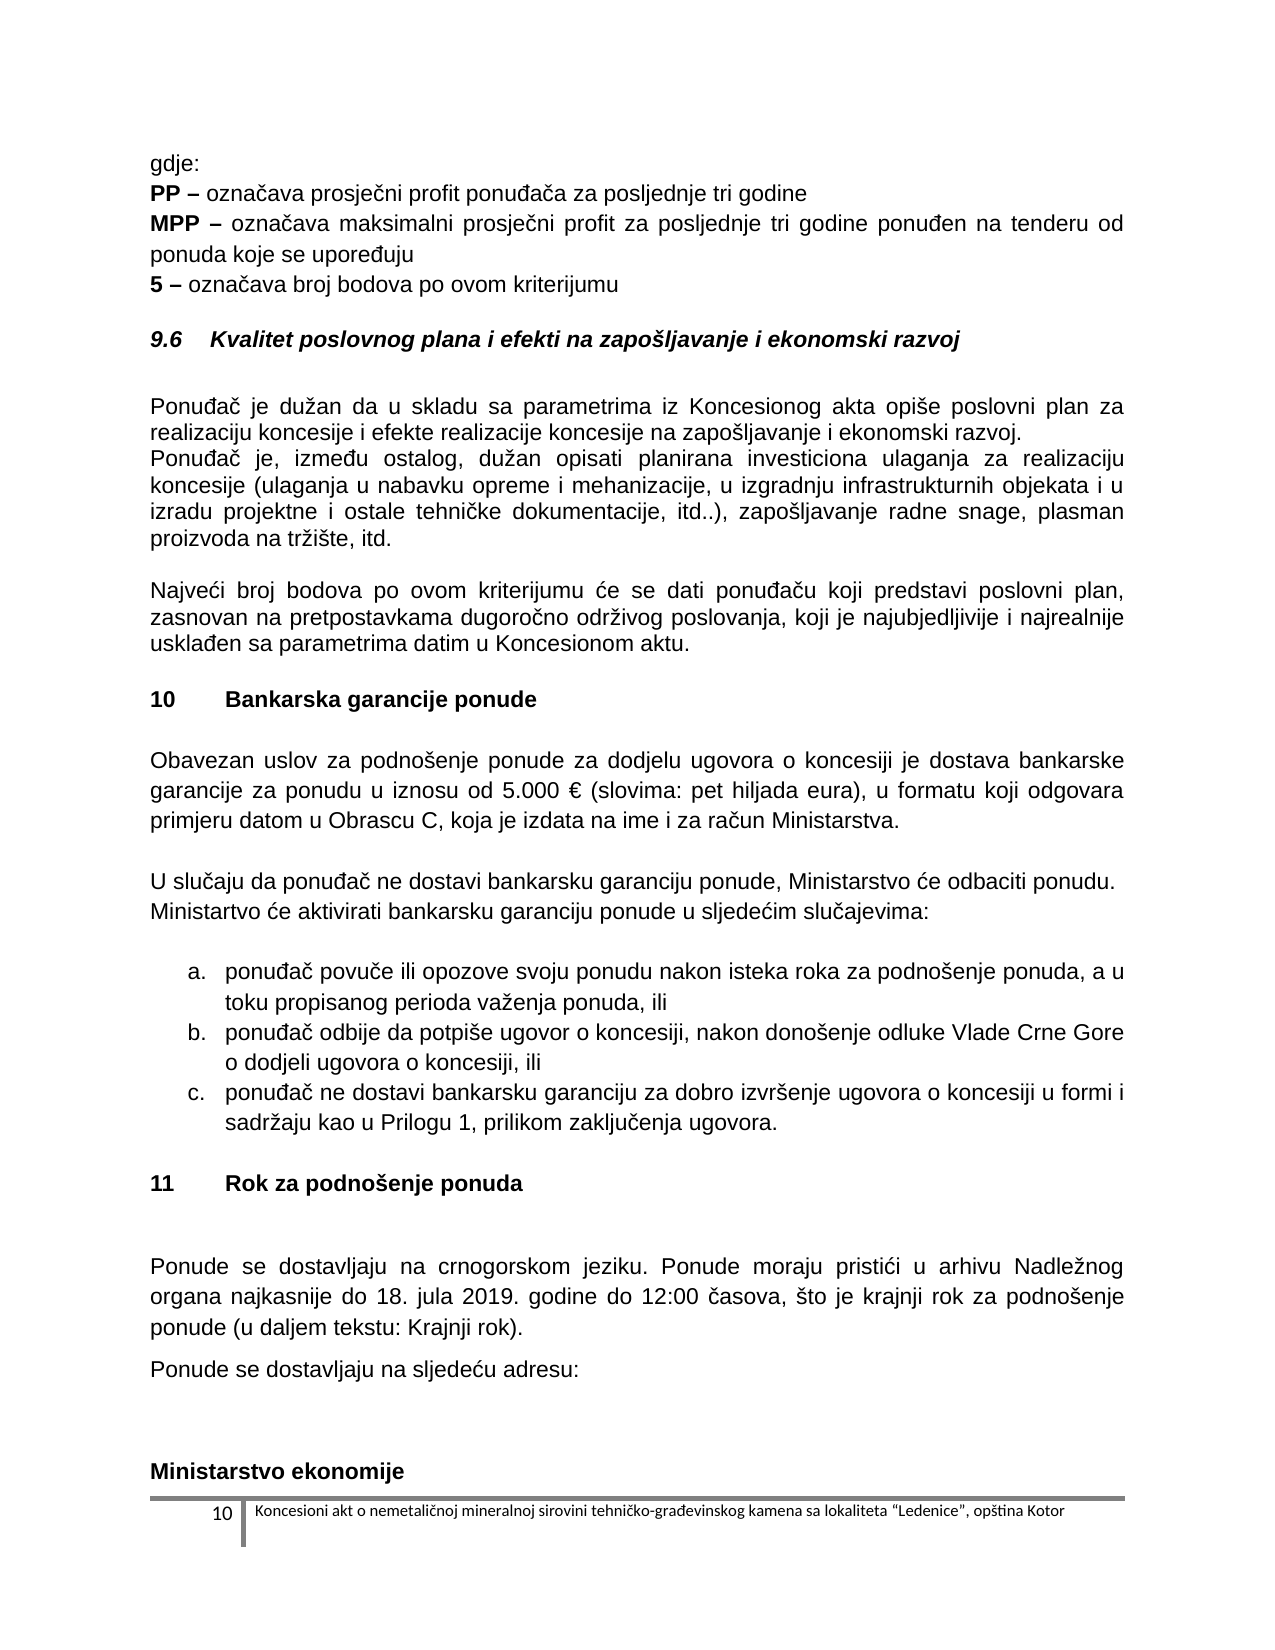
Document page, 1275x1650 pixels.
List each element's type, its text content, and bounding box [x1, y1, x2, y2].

text Ponuđač je, između ostalog, dužan opisati planirana investiciona ulaganja za realizaciju koncesije (ulaganja u nabavku opreme i mehanizacije, u izgradnju infrastrukturnih objekata i u izradu projektne i ostale tehničke dokumentacije, itd..), zapošljavanje radne snage, plasman proizvoda na tržište, itd. [150, 445, 1125, 551]
subtitle Bankarska garancije ponude [150, 686, 1125, 713]
text Ponude se dostavljaju na sljedeću adresu: [150, 1356, 1125, 1382]
text Najveći broj bodova po ovom kriterijumu će se dati ponuđaču koji predstavi poslovni plan, zasnovan na pretpostavkama dugoročno održivog poslovanja, koji je najubjedljivije i najrealnije usklađen sa parametrima datim u Koncesionom aktu. [150, 577, 1125, 656]
list ponuđač povuče ili opozove svoju ponudu nakon isteka roka za podnošenje ponuda, a u toku propisanog perioda važenja ponuda, ili [187, 958, 1125, 1015]
subtitle Kvalitet poslovnog plana i efekti na zapošljavanje i ekonomski razvoj [150, 326, 1125, 352]
text PP – označava prosječni profit ponuđača za posljednje tri godine [150, 180, 1125, 207]
text Ponuđač je dužan da u skladu sa parametrima iz Koncesionog akta opiše poslovni plan za realizaciju koncesije i efekte realizacije koncesije na zapošljavanje i ekonomski razvoj. [150, 393, 1125, 445]
text Ministarstvo ekonomije [150, 1458, 1125, 1484]
text Ponude se dostavljaju na crnogorskom jeziku. Ponude moraju pristići u arhivu Nadležnog organa najkasnije do 18. jula 2019. godine do 12:00 časova, što je krajnji rok za podnošenje ponude (u daljem tekstu: Krajnji rok). [150, 1253, 1125, 1340]
text Ministartvo će aktivirati bankarsku garanciju ponude u sljedećim slučajevima: [150, 898, 1125, 924]
list ponuđač odbije da potpiše ugovor o koncesiji, nakon donošenje odluke Vlade Crne Gore o dodjeli ugovora o koncesiji, ili [187, 1019, 1125, 1075]
text Obavezan uslov za podnošenje ponude za dodjelu ugovora o koncesiji je dostava bankarske garancije za ponudu u iznosu od 5.000 € (slovima: pet hiljada eura), u formatu koji odgovara primjeru datom u Obrascu C, koja je izdata na ime i za račun Ministarstva. [150, 747, 1125, 834]
text gdje: [150, 150, 1125, 176]
text MPP – označava maksimalni prosječni profit za posljednje tri godine ponuđen na tenderu od ponuda koje se upoređuju [150, 210, 1125, 267]
list ponuđač ne dostavi bankarsku garanciju za dobro izvršenje ugovora o koncesiji u formi i sadržaju kao u Prilogu 1, prilikom zaključenja ugovora. [187, 1079, 1125, 1136]
text 5 – označava broj bodova po ovom kriterijumu [150, 271, 1125, 297]
subtitle Rok za podnošenje ponuda [150, 1170, 1125, 1196]
text U slučaju da ponuđač ne dostavi bankarsku garanciju ponude, Ministarstvo će odbaciti ponudu. [150, 868, 1125, 894]
